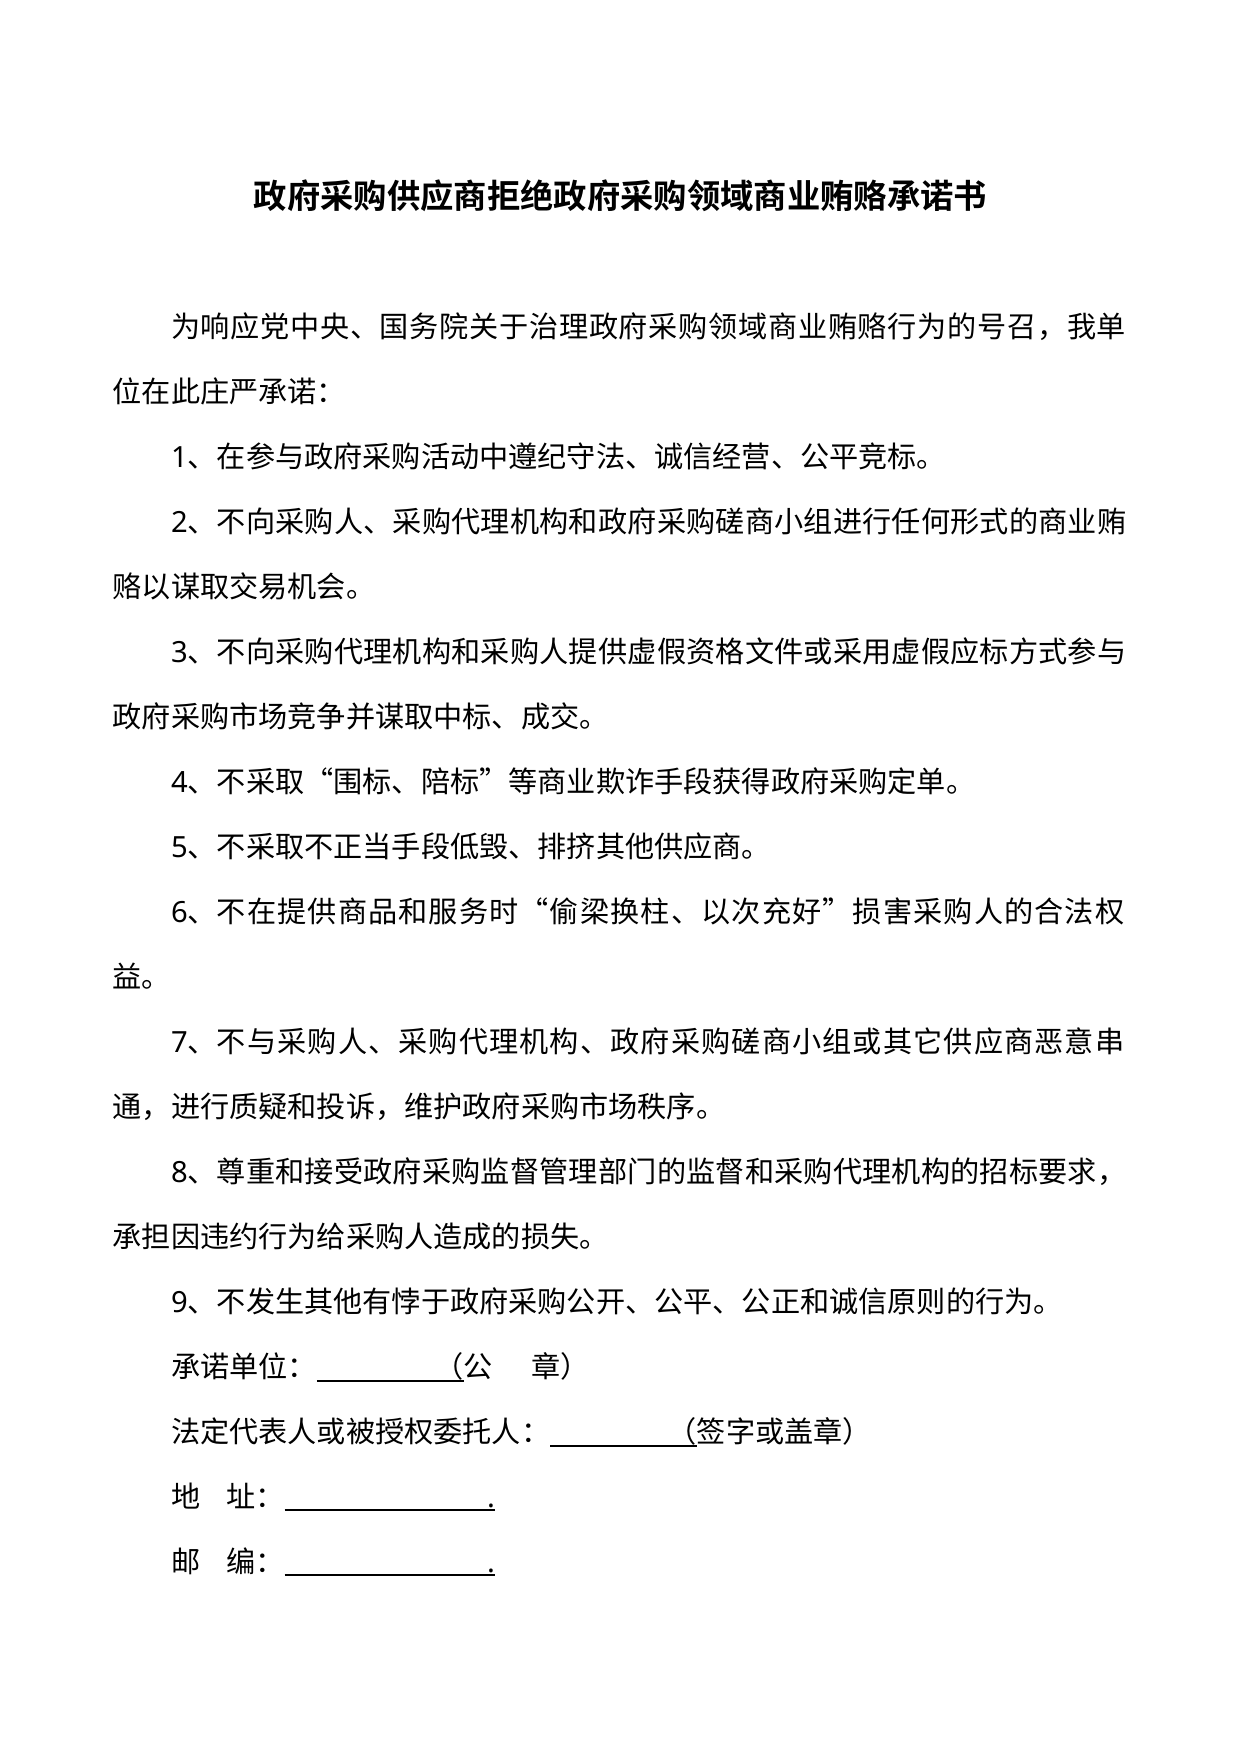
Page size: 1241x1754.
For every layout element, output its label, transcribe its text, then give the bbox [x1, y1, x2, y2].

text 9、不发生其他有悖于政府采购公开、公平、公正和诚信原则的行为。 [112, 1267, 1128, 1332]
list 尊重和接受政府采购监督管理部门的监督和采购代理机构的招标要求，承担因违约行为给采购人造成的损失。 [112, 1137, 1128, 1267]
text 为响应党中央、国务院关于治理政府采购领域商业贿赂行为的号召，我单位在此庄严承诺： [112, 292, 1128, 422]
list 不与采购人、采购代理机构、政府采购磋商小组或其它供应商恶意串通，进行质疑和投诉，维护政府采购市场秩序。 [112, 1007, 1128, 1137]
text 地 址： . [112, 1462, 1128, 1527]
list 不向采购代理机构和采购人提供虚假资格文件或采用虚假应标方式参与政府采购市场竞争并谋取中标、成交。 [112, 617, 1128, 747]
text 政府采购供应商拒绝政府采购领域商业贿赂承诺书 [112, 162, 1128, 227]
list 在参与政府采购活动中遵纪守法、诚信经营、公平竞标。 [112, 422, 1128, 487]
list 不采取“围标、陪标”等商业欺诈手段获得政府采购定单。 [112, 747, 1128, 812]
text 承诺单位： （公 章） [112, 1332, 1128, 1397]
text 法定代表人或被授权委托人： （签字或盖章） [112, 1397, 1128, 1462]
list 不向采购人、采购代理机构和政府采购磋商小组进行任何形式的商业贿赂以谋取交易机会。 [112, 487, 1128, 617]
list 不在提供商品和服务时“偷梁换柱、以次充好”损害采购人的合法权益。 [112, 877, 1128, 1007]
text 邮 编： . [112, 1527, 1128, 1592]
list 不采取不正当手段低毁、排挤其他供应商。 [112, 812, 1128, 877]
